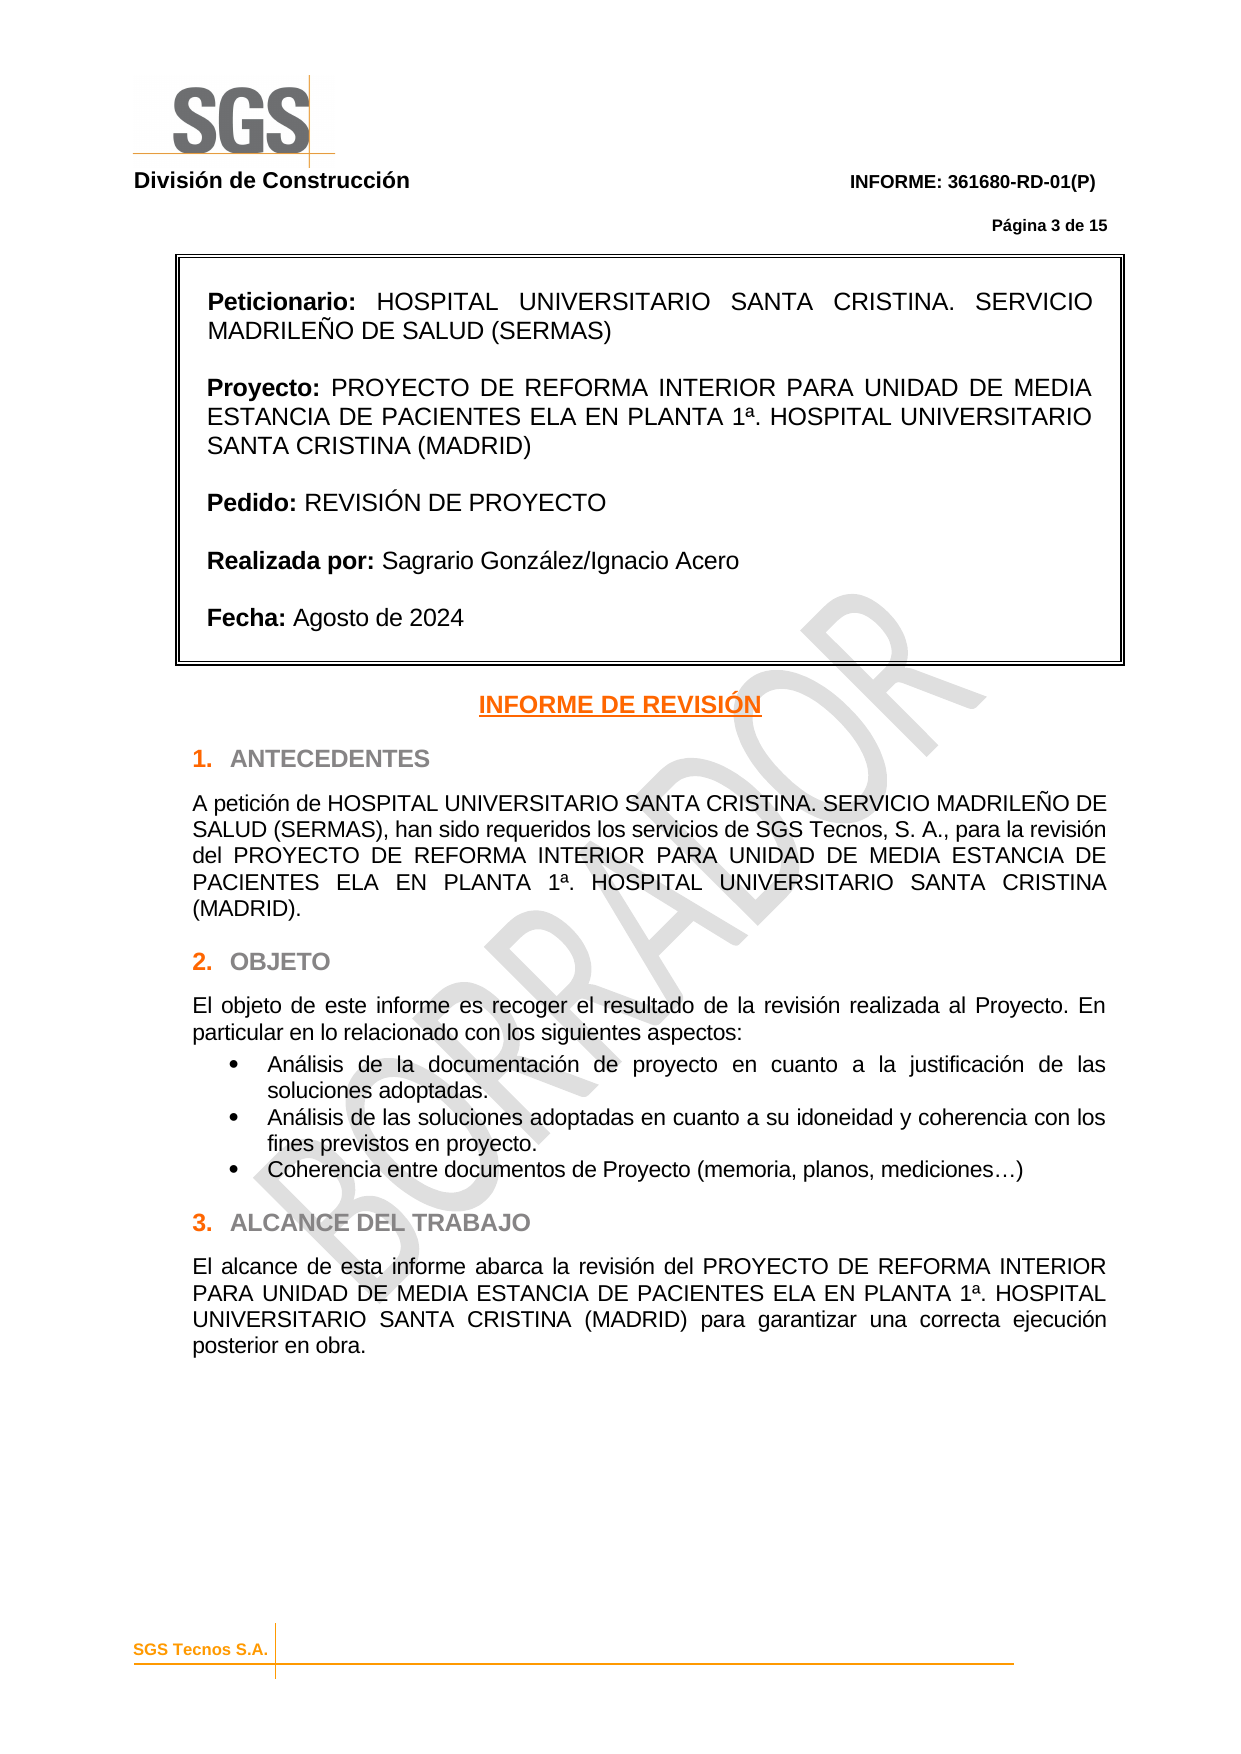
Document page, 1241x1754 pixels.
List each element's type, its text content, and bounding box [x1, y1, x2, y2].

picture [132, 75, 336, 168]
text OBJETO [192, 947, 1107, 975]
text El objeto de este informe es recoger el resultado de la revisión realizada al Proyecto. En particular en lo relacionado con los siguientes aspectos: [192, 992, 1107, 1045]
text El alcance de esta informe abarca la revisión del PROYECTO DE REFORMA INTERIOR PARA UNIDAD DE MEDIA ESTANCIA DE PACIENTES ELA EN PLANTA 1ª. HOSPITAL UNIVERSITARIO SANTA CRISTINA (MADRID) para garantizar una correcta ejecución posterior en obra. [192, 1253, 1107, 1359]
table_header Proyecto: PROYECTO DE REFORMA INTERIOR PARA UNIDAD DE MEDIA ESTANCIA DE PACIENTES ELA EN PLANTA 1ª. HOSPITAL UNIVERSITARIO SANTA CRISTINA (MADRID) Pedido: REVISIÓN DE PROYECTO Realizada por: Sagrario González/Ignacio Acero Fecha: Agosto de 2024 [180, 258, 1120, 661]
text A petición de HOSPITAL UNIVERSITARIO SANTA CRISTINA. SERVICIO MADRILEÑO DE SALUD (SERMAS), han sido requeridos los servicios de SGS Tecnos, S. A., para la revisión del PROYECTO DE REFORMA INTERIOR PARA UNIDAD DE MEDIA ESTANCIA DE PACIENTES ELA EN PLANTA 1ª. HOSPITAL UNIVERSITARIO SANTA CRISTINA (MADRID). [192, 790, 1107, 922]
text INFORME DE REVISIÓN [133, 691, 1107, 719]
list Análisis de las soluciones adoptadas en cuanto a su idoneidad y coherencia con los fines previstos en proyecto. [229, 1104, 1107, 1156]
list Coherencia entre documentos de Proyecto (memoria, planos, mediciones…) [229, 1156, 1107, 1183]
list Análisis de la documentación de proyecto en cuanto a la justificación de las soluciones adoptadas. [229, 1051, 1107, 1104]
text ALCANCE DEL TRABAJO [192, 1208, 1107, 1237]
text ANTECEDENTES [192, 744, 1107, 773]
